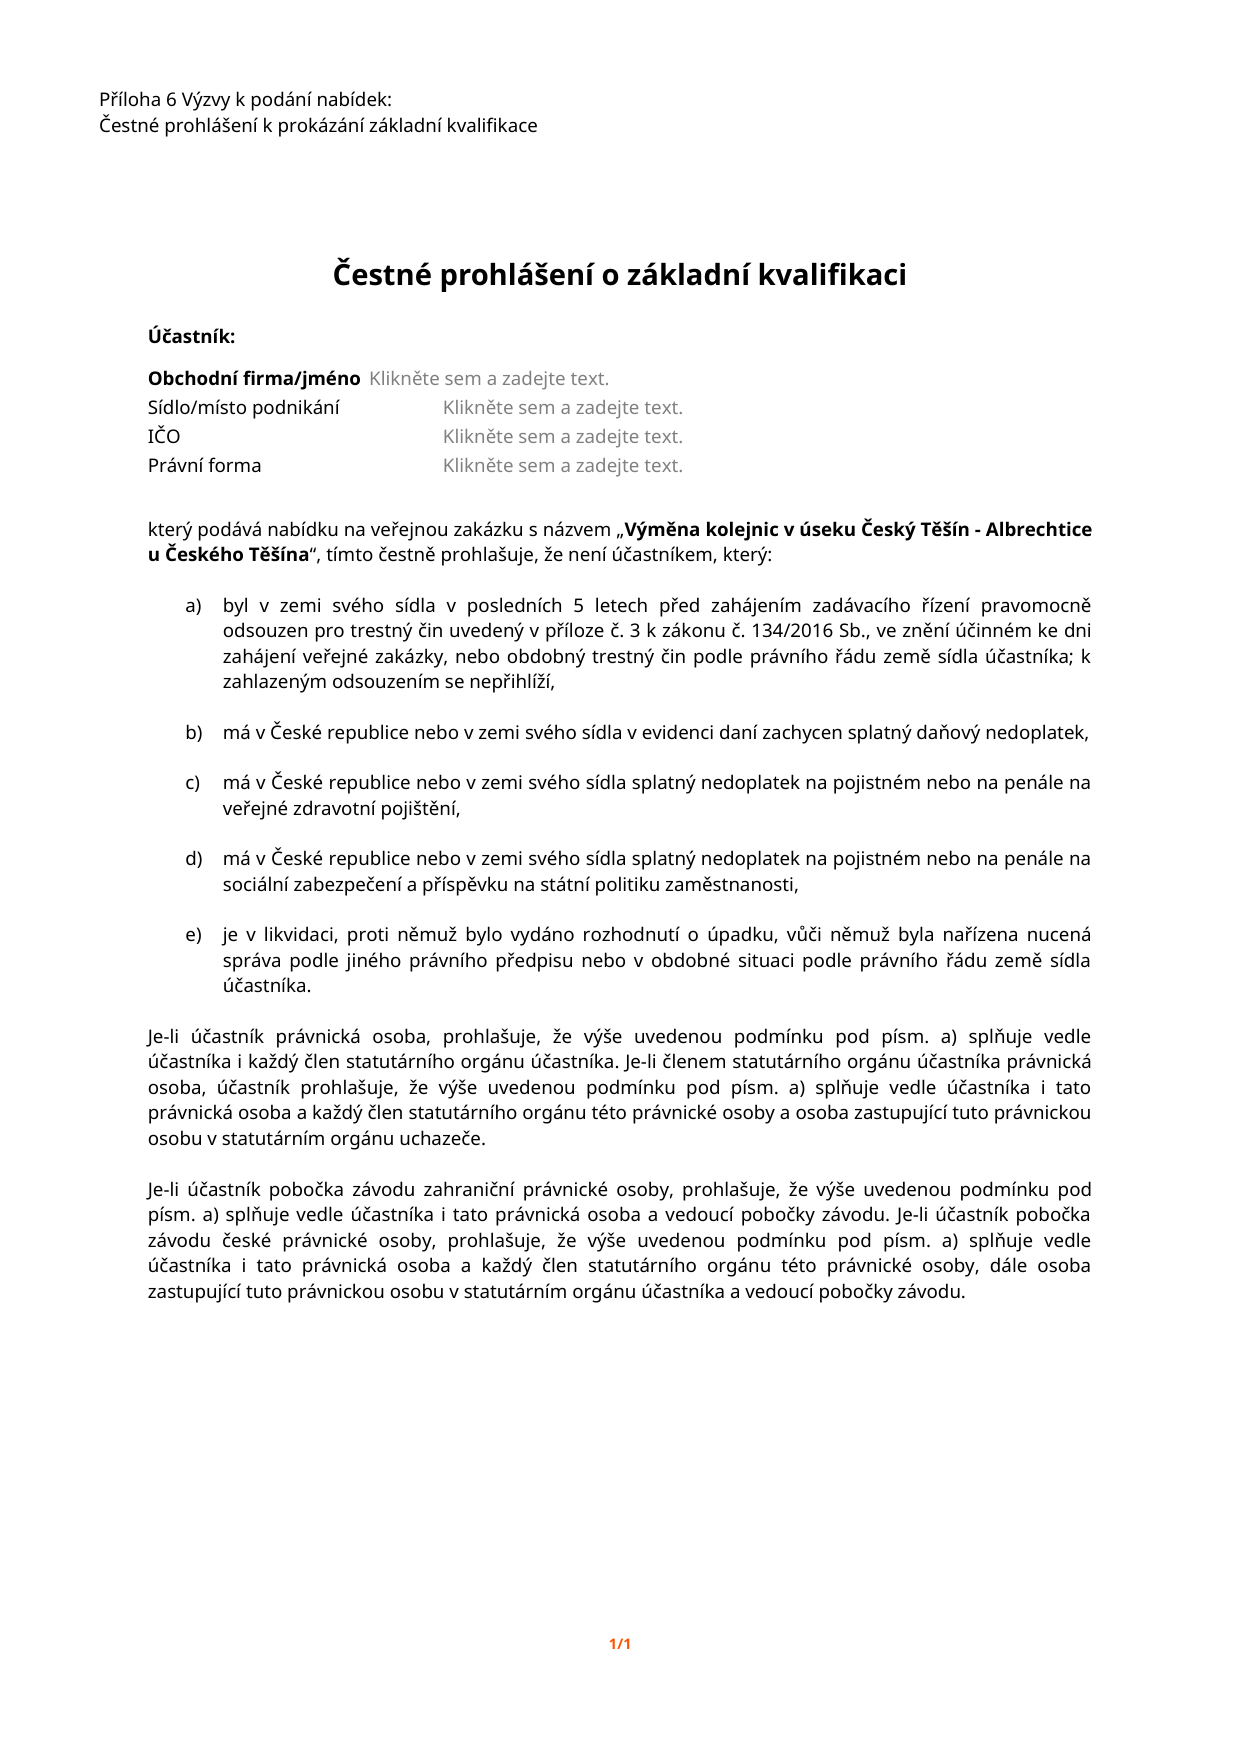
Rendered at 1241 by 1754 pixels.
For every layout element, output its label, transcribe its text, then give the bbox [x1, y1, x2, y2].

text Je-li účastník právnická osoba, prohlašuje, že výše uvedenou podmínku pod písm. a) splňuje vedle účastníka i každý člen statutárního orgánu účastníka. Je-li členem statutárního orgánu účastníka právnická osoba, účastník prohlašuje, že výše uvedenou podmínku pod písm. a) splňuje vedle účastníka i tato právnická osoba a každý člen statutárního orgánu této právnické osoby a osoba zastupující tuto právnickou osobu v statutárním orgánu uchazeče. [148, 1023, 1093, 1151]
text Sídlo/místo podnikání [148, 391, 1093, 420]
text Právní forma [148, 449, 1093, 478]
list je v likvidaci, proti němuž bylo vydáno rozhodnutí o úpadku, vůči němuž byla nařízena nucená správa podle jiného právního předpisu nebo v obdobné situaci podle právního řádu země sídla účastníka. [185, 922, 1093, 998]
text IČO [148, 420, 1093, 449]
list má v České republice nebo v zemi svého sídla splatný nedoplatek na pojistném nebo na penále na veřejné zdravotní pojištění, [185, 769, 1093, 821]
text Je-li účastník pobočka závodu zahraniční právnické osoby, prohlašuje, že výše uvedenou podmínku pod písm. a) splňuje vedle účastníka i tato právnická osoba a vedoucí pobočky závodu. Je-li účastník pobočka závodu české právnické osoby, prohlašuje, že výše uvedenou podmínku pod písm. a) splňuje vedle účastníka i tato právnická osoba a každý člen statutárního orgánu této právnické osoby, dále osoba zastupující tuto právnickou osobu v statutárním orgánu účastníka a vedoucí pobočky závodu. [148, 1176, 1093, 1304]
text Obchodní firma/jméno [148, 362, 1093, 391]
text který podává nabídku na veřejnou zakázku s názvem „Výměna kolejnic v úseku Český Těšín - Albrechtice u Českého Těšína“, tímto čestně prohlašuje, že není účastníkem, který: [148, 516, 1093, 567]
text Účastník: [148, 318, 1093, 349]
list byl v zemi svého sídla v posledních 5 letech před zahájením zadávacího řízení pravomocně odsouzen pro trestný čin uvedený v příloze č. 3 k zákonu č. 134/2016 Sb., ve znění účinném ke dni zahájení veřejné zakázky, nebo obdobný trestný čin podle právního řádu země sídla účastníka; k zahlazeným odsouzením se nepřihlíží, [185, 592, 1093, 694]
title Čestné prohlášení o základní kvalifikaci [148, 254, 1093, 293]
list má v České republice nebo v zemi svého sídla v evidenci daní zachycen splatný daňový nedoplatek, [185, 719, 1093, 744]
list má v České republice nebo v zemi svého sídla splatný nedoplatek na pojistném nebo na penále na sociální zabezpečení a příspěvku na státní politiku zaměstnanosti, [185, 846, 1093, 897]
